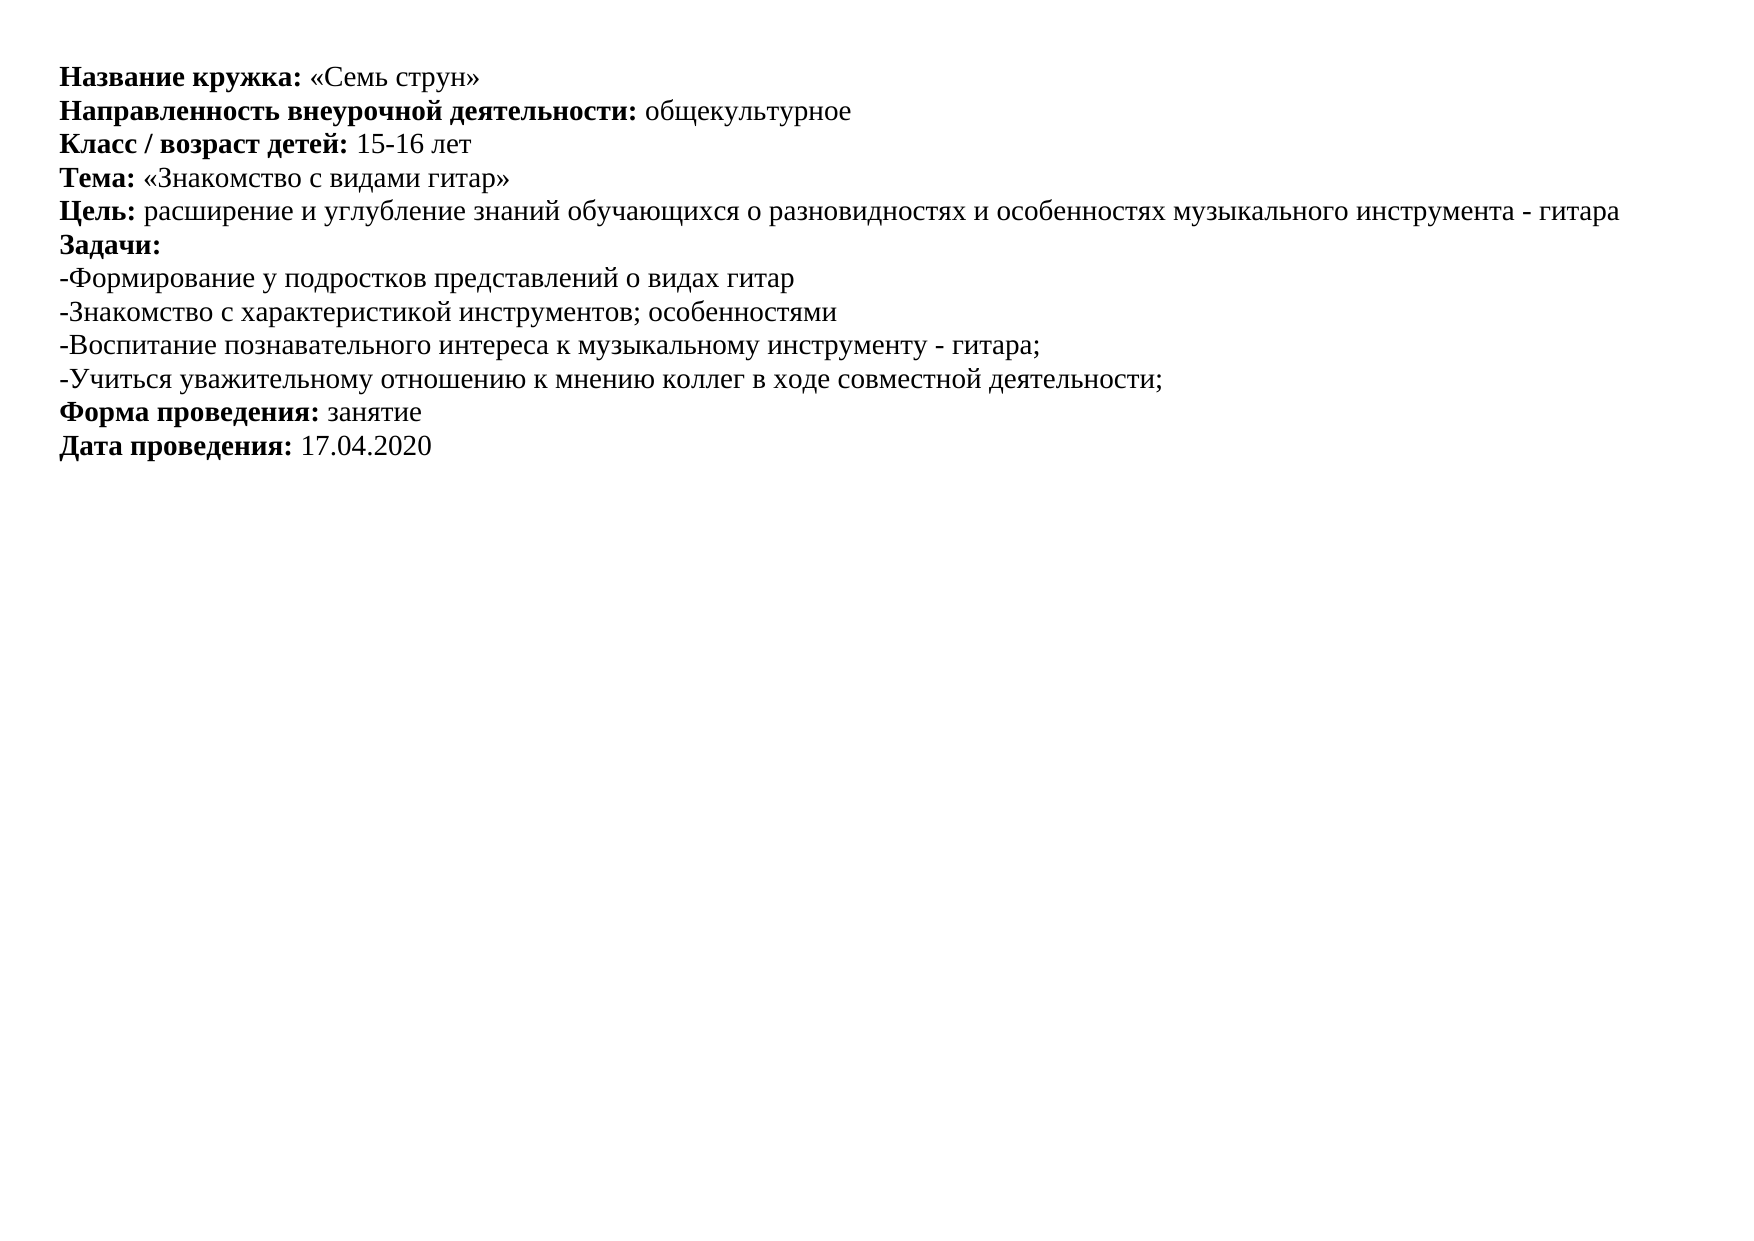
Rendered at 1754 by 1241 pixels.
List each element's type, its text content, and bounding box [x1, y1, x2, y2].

text Класс / возраст детей: 15-16 лет [59, 126, 1671, 160]
text Тема: «Знакомство с видами гитар» [59, 160, 1671, 193]
text Цель: расширение и углубление знаний обучающихся о разновидностях и особенностях музыкального инструмента - гитара [59, 193, 1671, 227]
text -Учиться уважительному отношению к мнению коллег в ходе совместной деятельности; [59, 361, 1671, 394]
text Направленность внеурочной деятельности: общекультурное [59, 93, 1671, 126]
text Дата проведения: 17.04.2020 [59, 428, 1671, 462]
text Форма проведения: занятие [59, 394, 1671, 428]
text -Формирование у подростков представлений о видах гитар [59, 260, 1671, 294]
text Название кружка: «Семь струн» [59, 59, 1671, 93]
text -Воспитание познавательного интереса к музыкальному инструменту - гитара; [59, 327, 1671, 361]
text -Знакомство с характеристикой инструментов; особенностями [59, 294, 1671, 327]
text Задачи: [59, 227, 1671, 260]
